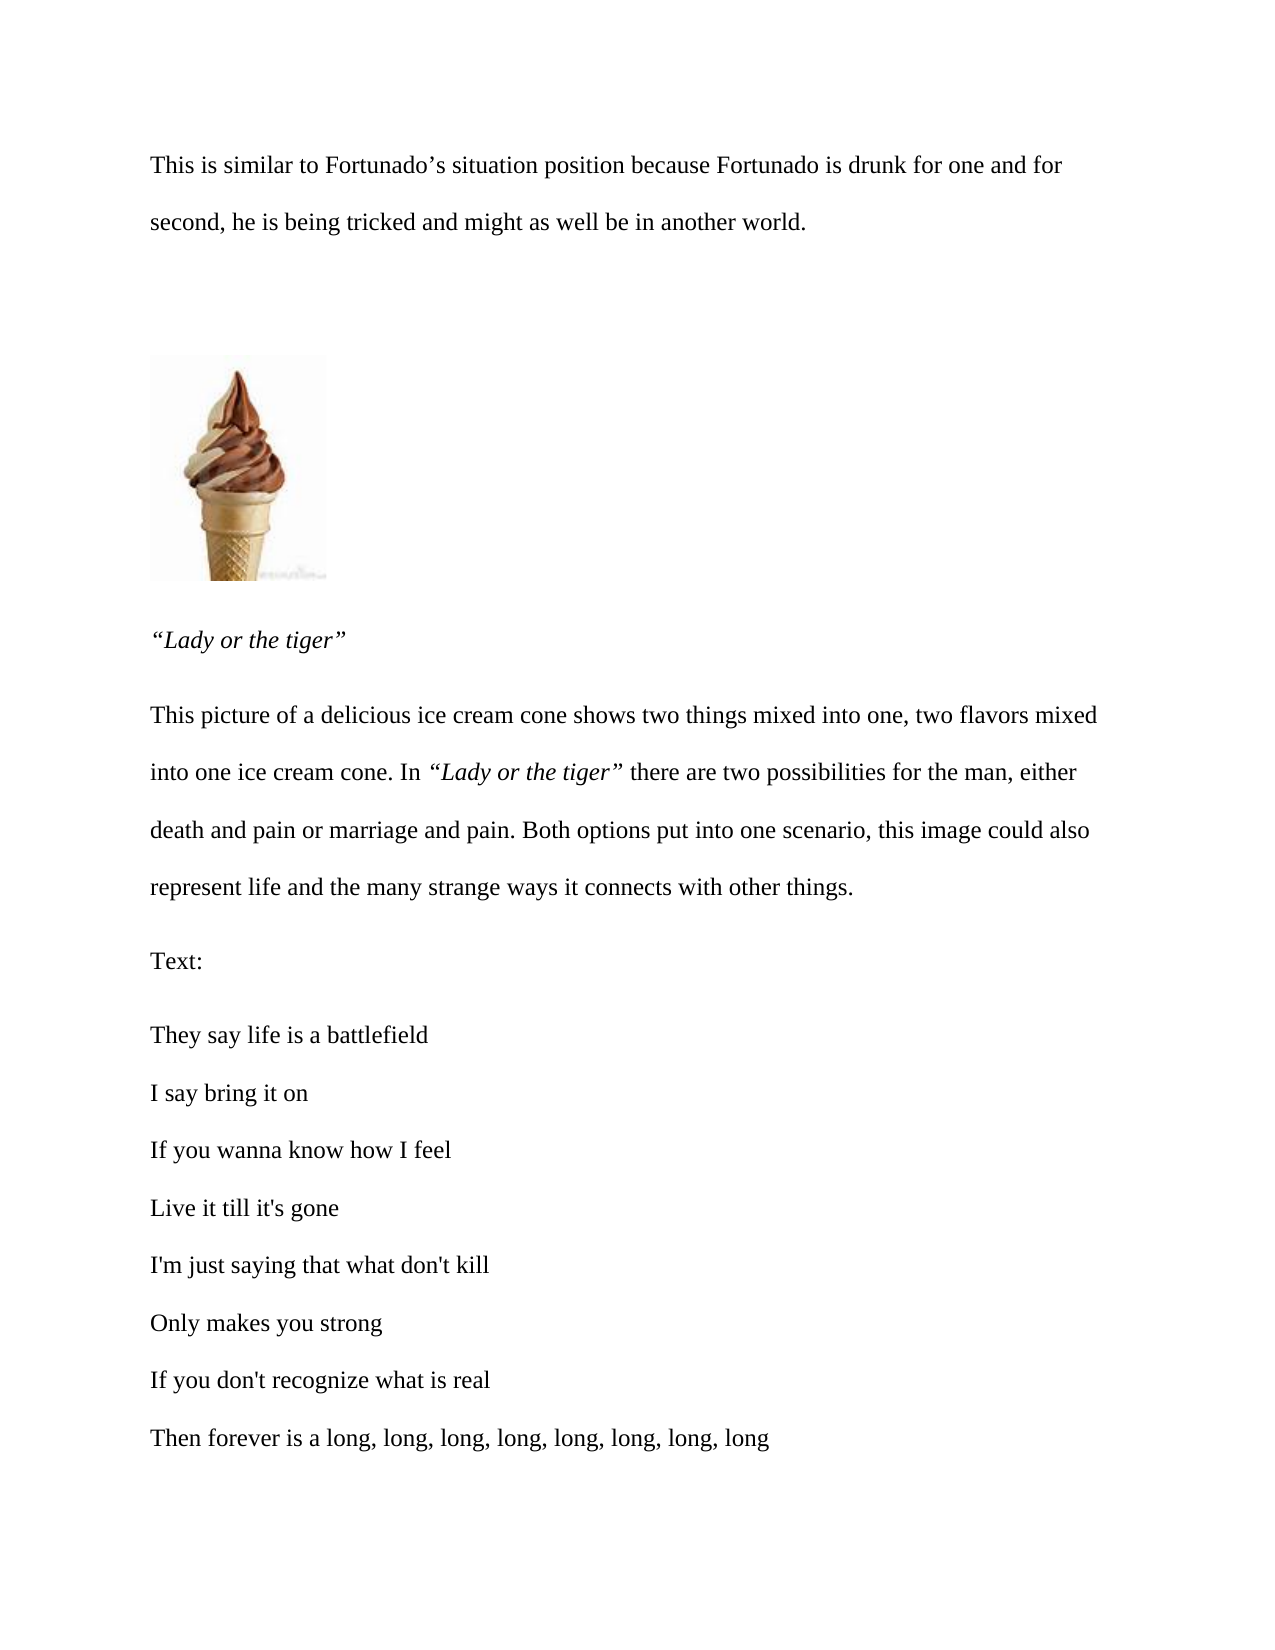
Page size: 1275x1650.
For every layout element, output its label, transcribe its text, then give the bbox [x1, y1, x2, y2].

picture [150, 355, 327, 581]
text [150, 150, 1125, 236]
text They say life is a battlefield I say bring it on If you wanna know how I feel Live it till it's gone I'm just saying that what don't kill Only makes you strong If you don't recognize what is real Then forever is a long, long, long, long, long, long, long, long [150, 1021, 1125, 1452]
text “Lady or the tiger” [150, 626, 1125, 654]
text Text: [150, 946, 1125, 975]
text This picture of a delicious ice cream cone shows two things mixed into one, two flavors mixed into one ice cream cone. In “Lady or the tiger” there are two possibilities for the man, either death and pain or marriage and pain. Both options put into one scenario, this image could also represent life and the many strange ways it connects with other things. [150, 700, 1125, 901]
